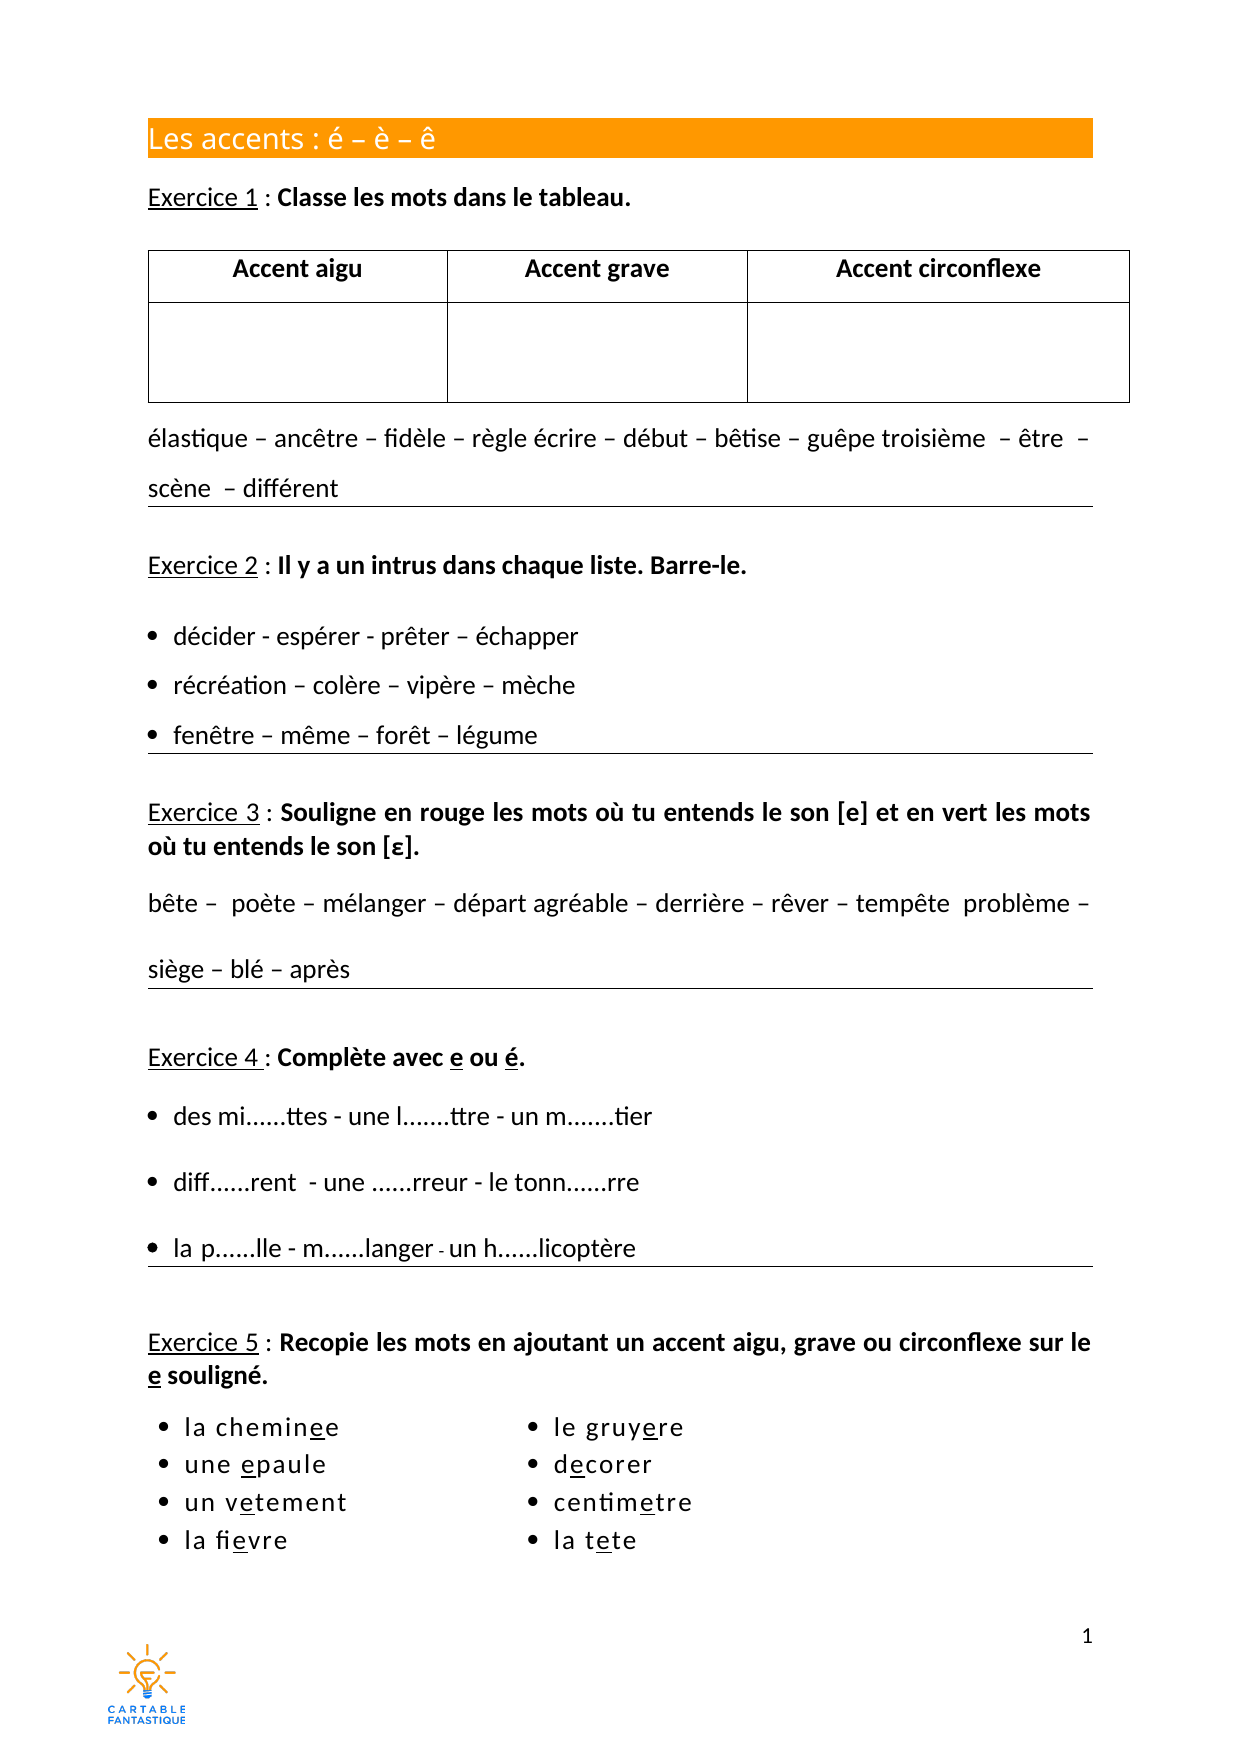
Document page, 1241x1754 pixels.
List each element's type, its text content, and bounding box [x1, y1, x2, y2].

picture [108, 1644, 185, 1724]
text Exercice 5 : Recopie les mots en ajoutant un accent aigu, grave ou circonflexe sur le e souligné. [148, 1325, 1093, 1391]
subtitle Les accents : é – è – ê [148, 118, 1093, 158]
table_cell [448, 303, 747, 402]
list diff......rent - une ......rreur - le tonn......rre [148, 1165, 1093, 1198]
text Exercice 1 : Classe les mots dans le tableau. [148, 180, 1093, 213]
list des mi......ttes - une l.......ttre - un m.......tier [148, 1099, 1093, 1132]
text Exercice 4 : Complète avec e ou é. [148, 1041, 1093, 1074]
table_header Accent circonflexe [748, 251, 1129, 302]
list la p......lle - m......langer - un h......licoptère [148, 1231, 1093, 1266]
list décider - espérer - prêter – échapper [148, 619, 1093, 652]
table_header le gruyere decorer centimetre la tete [517, 1410, 886, 1560]
table_cell [748, 303, 1129, 402]
text Exercice 3 : Souligne en rouge les mots où tu entends le son [e] et en vert les mots où tu entends le son [ɛ]. [148, 796, 1093, 862]
table_header Accent aigu [149, 251, 447, 302]
text bête – poète – mélanger – départ agréable – derrière – rêver – tempête problème – siège – blé – après [148, 887, 1093, 988]
text élastique – ancêtre – fidèle – règle écrire – début – bêtise – guêpe troisième – être – scène – différent [148, 421, 1093, 506]
table_cell [149, 303, 447, 402]
list récréation – colère – vipère – mèche [148, 668, 1093, 702]
text Exercice 2 : Il y a un intrus dans chaque liste. Barre-le. [148, 548, 1093, 582]
table_header Accent grave [448, 251, 747, 302]
list fenêtre – même – forêt – légume [148, 718, 1093, 753]
table_header la cheminee une epaule un vetement la fievre [148, 1410, 517, 1560]
